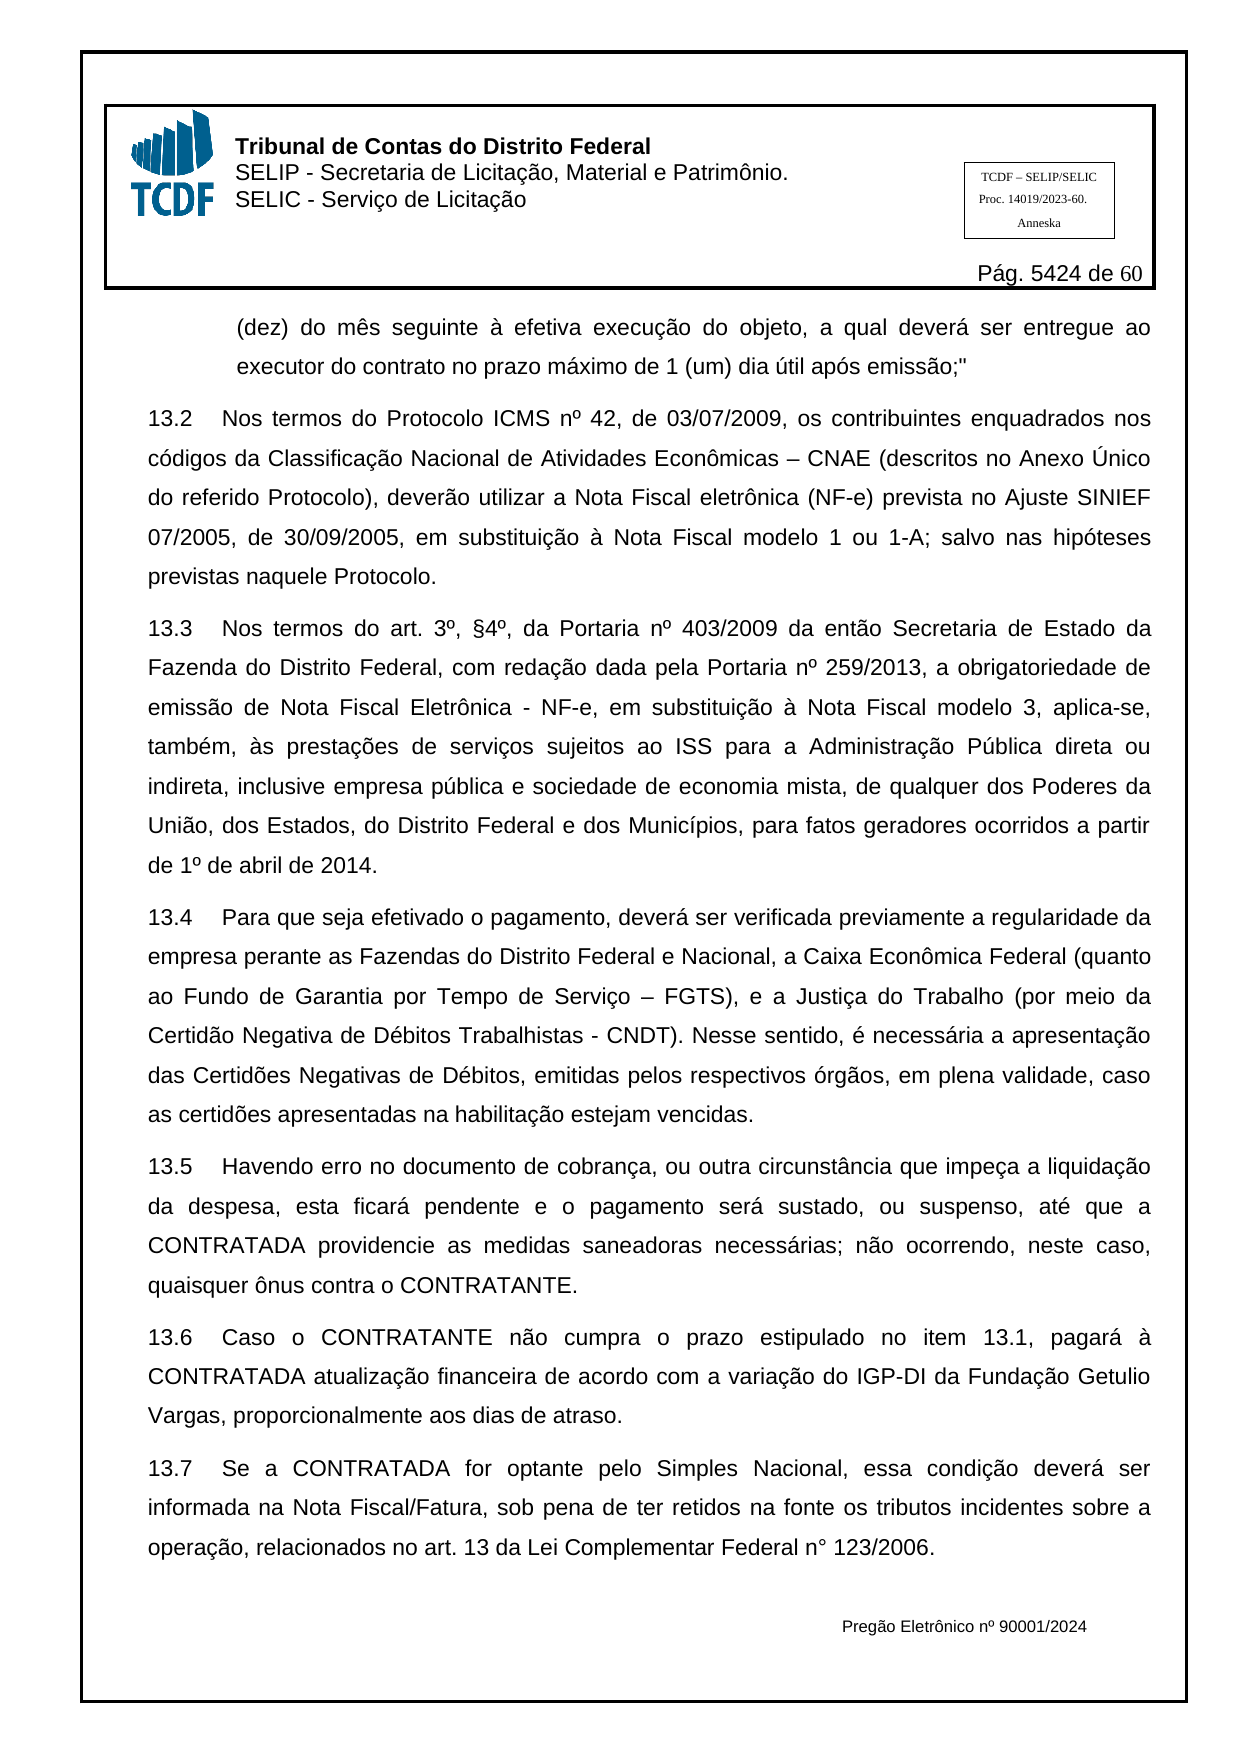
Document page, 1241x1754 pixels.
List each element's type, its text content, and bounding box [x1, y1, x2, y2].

list 13.6 Caso o CONTRATANTE não cumpra o prazo estipulado no item 13.1, pagará à CONTRATADA atualização financeira de acordo com a variação do IGP-DI da Fundação Getulio Vargas, proporcionalmente aos dias de atraso. [148, 1323, 1152, 1429]
picture [116, 107, 228, 218]
list 13.7 Se a CONTRATADA for optante pelo Simples Nacional, essa condição deverá ser informada na Nota Fiscal/Fatura, sob pena de ter retidos na fonte os tributos incidentes sobre a operação, relacionados no art. 13 da Lei Complementar Federal n° 123/2006. [148, 1454, 1152, 1560]
list 13.4 Para que seja efetivado o pagamento, deverá ser verificada previamente a regularidade da empresa perante as Fazendas do Distrito Federal e Nacional, a Caixa Econômica Federal (quanto ao Fundo de Garantia por Tempo de Serviço – FGTS), e a Justiça do Trabalho (por meio da Certidão Negativa de Débitos Trabalhistas - CNDT). Nesse sentido, é necessária a apresentação das Certidões Negativas de Débitos, emitidas pelos respectivos órgãos, em plena validade, caso as certidões apresentadas na habilitação estejam vencidas. [148, 904, 1152, 1127]
list 13.3 Nos termos do art. 3º, §4º, da Portaria nº 403/2009 da então Secretaria de Estado da Fazenda do Distrito Federal, com redação dada pela Portaria nº 259/2013, a obrigatoriedade de emissão de Nota Fiscal Eletrônica - NF-e, em substituição à Nota Fiscal modelo 3, aplica-se, também, às prestações de serviços sujeitos ao ISS para a Administração Pública direta ou indireta, inclusive empresa pública e sociedade de economia mista, de qualquer dos Poderes da União, dos Estados, do Distrito Federal e dos Municípios, para fatos geradores ocorridos a partir de 1º de abril de 2014. [148, 615, 1152, 878]
list 13.2 Nos termos do Protocolo ICMS nº 42, de 03/07/2009, os contribuintes enquadrados nos códigos da Classificação Nacional de Atividades Econômicas – CNAE (descritos no Anexo Único do referido Protocolo), deverão utilizar a Nota Fiscal eletrônica (NF-e) prevista no Ajuste SINIEF 07/2005, de 30/09/2005, em substituição à Nota Fiscal modelo 1 ou 1-A; salvo nas hipóteses previstas naquele Protocolo. [148, 405, 1152, 589]
list 13.5 Havendo erro no documento de cobrança, ou outra circunstância que impeça a liquidação da despesa, esta ficará pendente e o pagamento será sustado, ou suspenso, até que a CONTRATADA providencie as medidas saneadoras necessárias; não ocorrendo, neste caso, quaisquer ônus contra o CONTRATANTE. [148, 1153, 1152, 1298]
